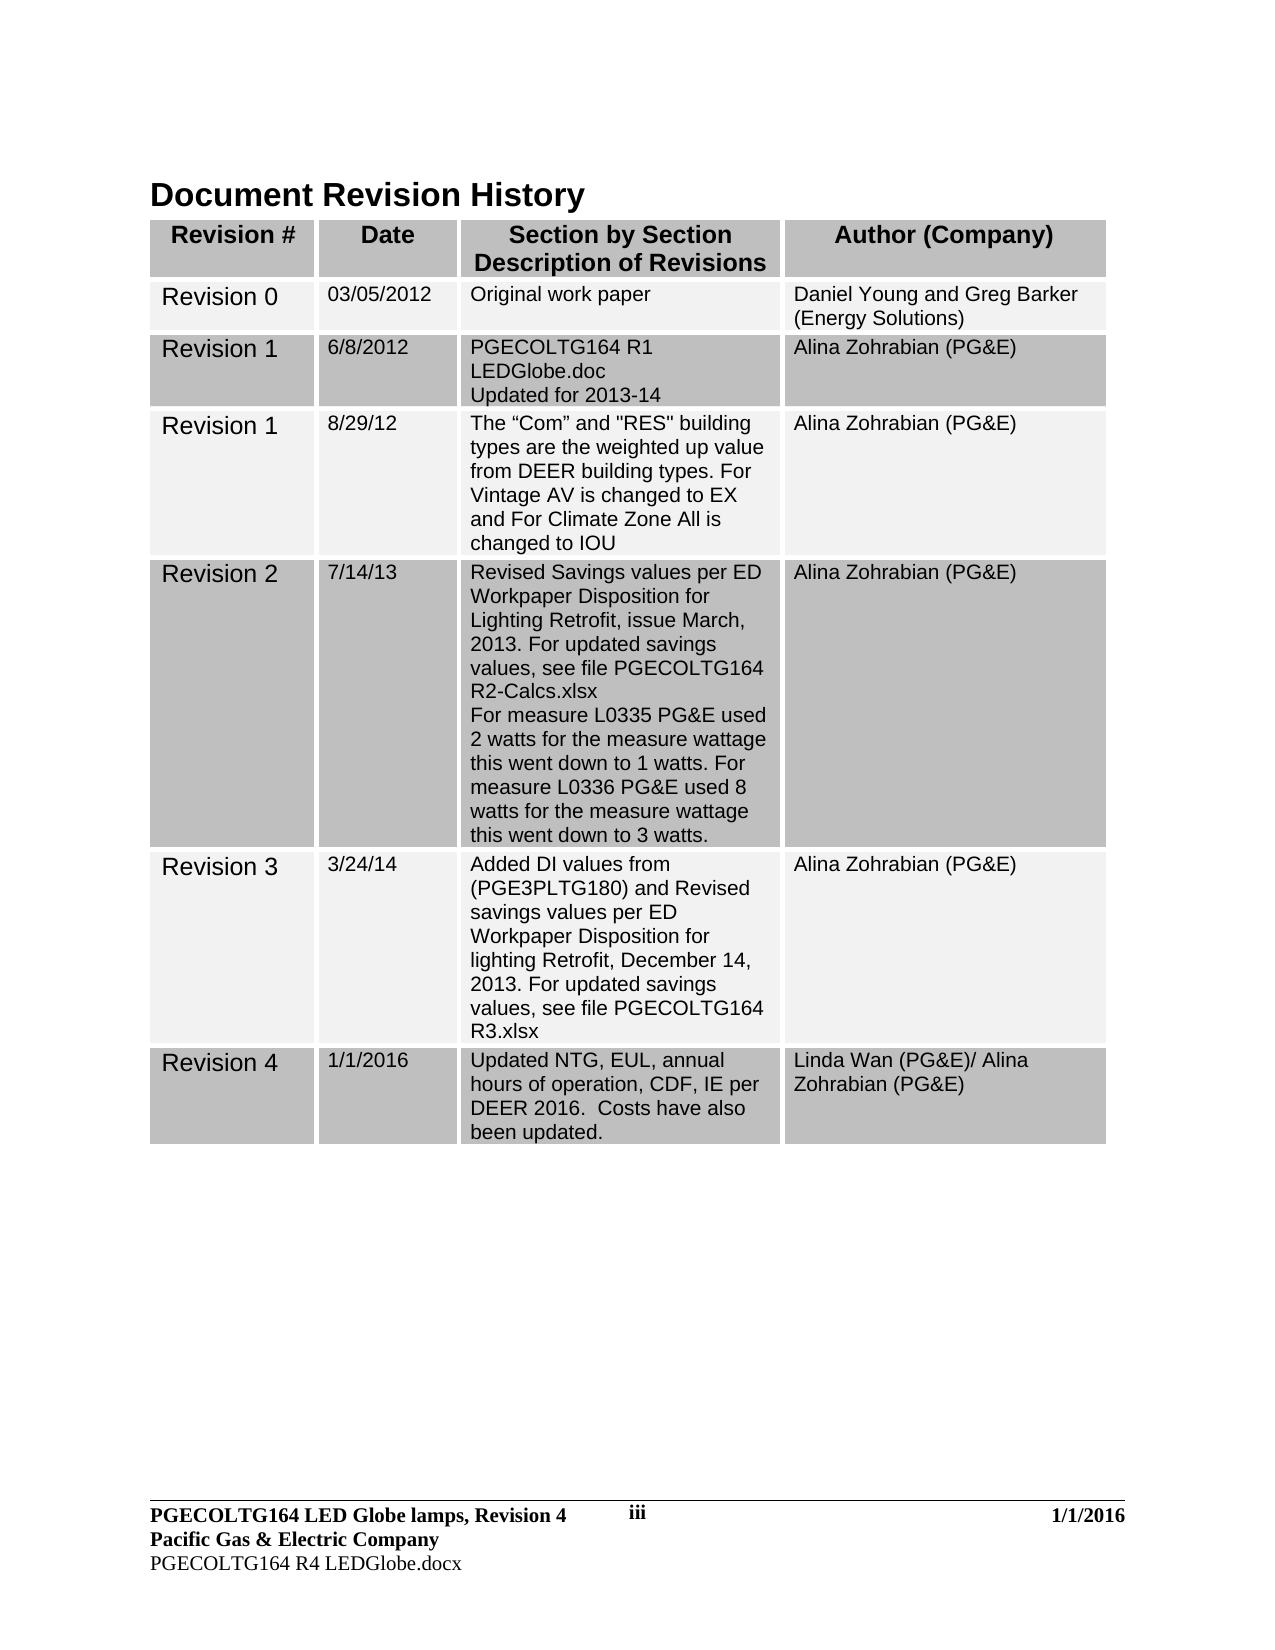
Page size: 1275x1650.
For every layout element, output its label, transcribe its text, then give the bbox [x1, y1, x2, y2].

table_cell Revision 1 [150, 335, 314, 406]
table_cell 6/8/2012 [319, 335, 457, 406]
table_cell Alina Zohrabian (PG&E) [785, 560, 1106, 847]
table_cell 3/24/14 [319, 852, 457, 1043]
table_cell Revision 2 [150, 560, 314, 847]
table_cell Revision 3 [150, 852, 314, 1043]
table_cell 8/29/12 [319, 411, 457, 555]
table_cell Alina Zohrabian (PG&E) [785, 852, 1106, 1043]
table_cell Revision 4 [150, 1048, 314, 1144]
table_header Section by Section Description of Revisions [461, 220, 780, 277]
table_cell Added DI values from (PGE3PLTG180) and Revised savings values per ED Workpaper Disposition for lighting Retrofit, December 14, 2013. For updated savings values, see file PGECOLTG164 R3.xlsx [461, 852, 780, 1043]
table_cell Daniel Young and Greg Barker (Energy Solutions) [785, 282, 1106, 330]
table_header Author (Company) [785, 220, 1106, 277]
table_cell Revision 1 [150, 411, 314, 555]
table_cell Alina Zohrabian (PG&E) [785, 335, 1106, 406]
table_cell Original work paper [461, 282, 780, 330]
table_cell Revision 0 [150, 282, 314, 330]
table_cell 1/1/2016 [319, 1048, 457, 1144]
table_cell 7/14/13 [319, 560, 457, 847]
subtitle Document Revision History [150, 175, 1125, 213]
table_cell PGECOLTG164 R1 LEDGlobe.doc Updated for 2013-14 [461, 335, 780, 406]
table_header Revision # [150, 220, 314, 277]
table_cell The “Com” and "RES" building types are the weighted up value from DEER building types. For Vintage AV is changed to EX and For Climate Zone All is changed to IOU [461, 411, 780, 555]
table_cell 03/05/2012 [319, 282, 457, 330]
table_header Date [319, 220, 457, 277]
table_cell Revised Savings values per ED Workpaper Disposition for Lighting Retrofit, issue March, 2013. For updated savings values, see file PGECOLTG164 R2-Calcs.xlsx For measure L0335 PG&E used 2 watts for the measure wattage this went down to 1 watts. For measure L0336 PG&E used 8 watts for the measure wattage this went down to 3 watts. [461, 560, 780, 847]
table_cell Alina Zohrabian (PG&E) [785, 411, 1106, 555]
table_cell Linda Wan (PG&E)/ Alina Zohrabian (PG&E) [785, 1048, 1106, 1144]
table_cell Updated NTG, EUL, annual hours of operation, CDF, IE per DEER 2016. Costs have also been updated. [461, 1048, 780, 1144]
